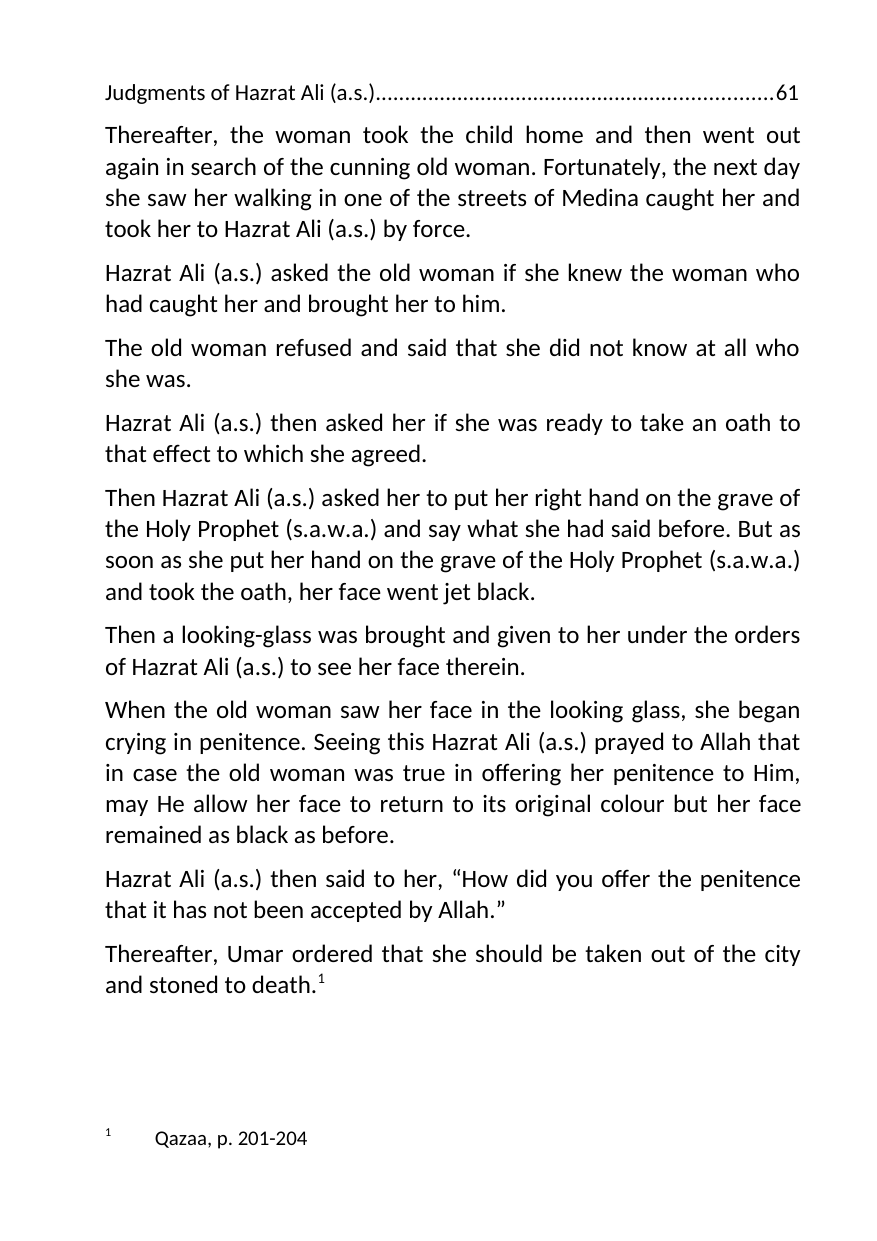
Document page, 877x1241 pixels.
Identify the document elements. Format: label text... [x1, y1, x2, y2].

text Thereafter, Umar ordered that she should be taken out of the city and stoned to death. [105, 937, 802, 1000]
text When the old woman saw her face in the looking glass, she began crying in penitence. Seeing this Hazrat Ali (a.s.) prayed to Allah that in case the old woman was true in offering her penitence to Him, may He allow her face to return to its original colour but her face remained as black as before. [105, 694, 802, 850]
text Hazrat Ali (a.s.) then asked her if she was ready to take an oath to that effect to which she agreed. [105, 406, 802, 469]
text Then a looking-glass was brought and given to her under the orders of Hazrat Ali (a.s.) to see her face therein. [105, 619, 802, 681]
text Hazrat Ali (a.s.) asked the old woman if she knew the woman who had caught her and brought her to him. [105, 256, 802, 319]
text Then Hazrat Ali (a.s.) asked her to put her right hand on the grave of the Holy Prophet (s.a.w.a.) and say what she had said before. But as soon as she put her hand on the grave of the Holy Prophet (s.a.w.a.) and took the oath, her face went jet black. [105, 481, 802, 606]
text Thereafter, the woman took the child home and then went out again in search of the cunning old woman. Fortunately, the next day she saw her walking in one of the streets of Medina caught her and took her to Hazrat Ali (a.s.) by force. [105, 119, 802, 244]
text The old woman refused and said that she did not know at all who she was. [105, 331, 802, 394]
text Hazrat Ali (a.s.) then said to her, “How did you offer the penitence that it has not been accepted by Allah.” [105, 862, 802, 925]
